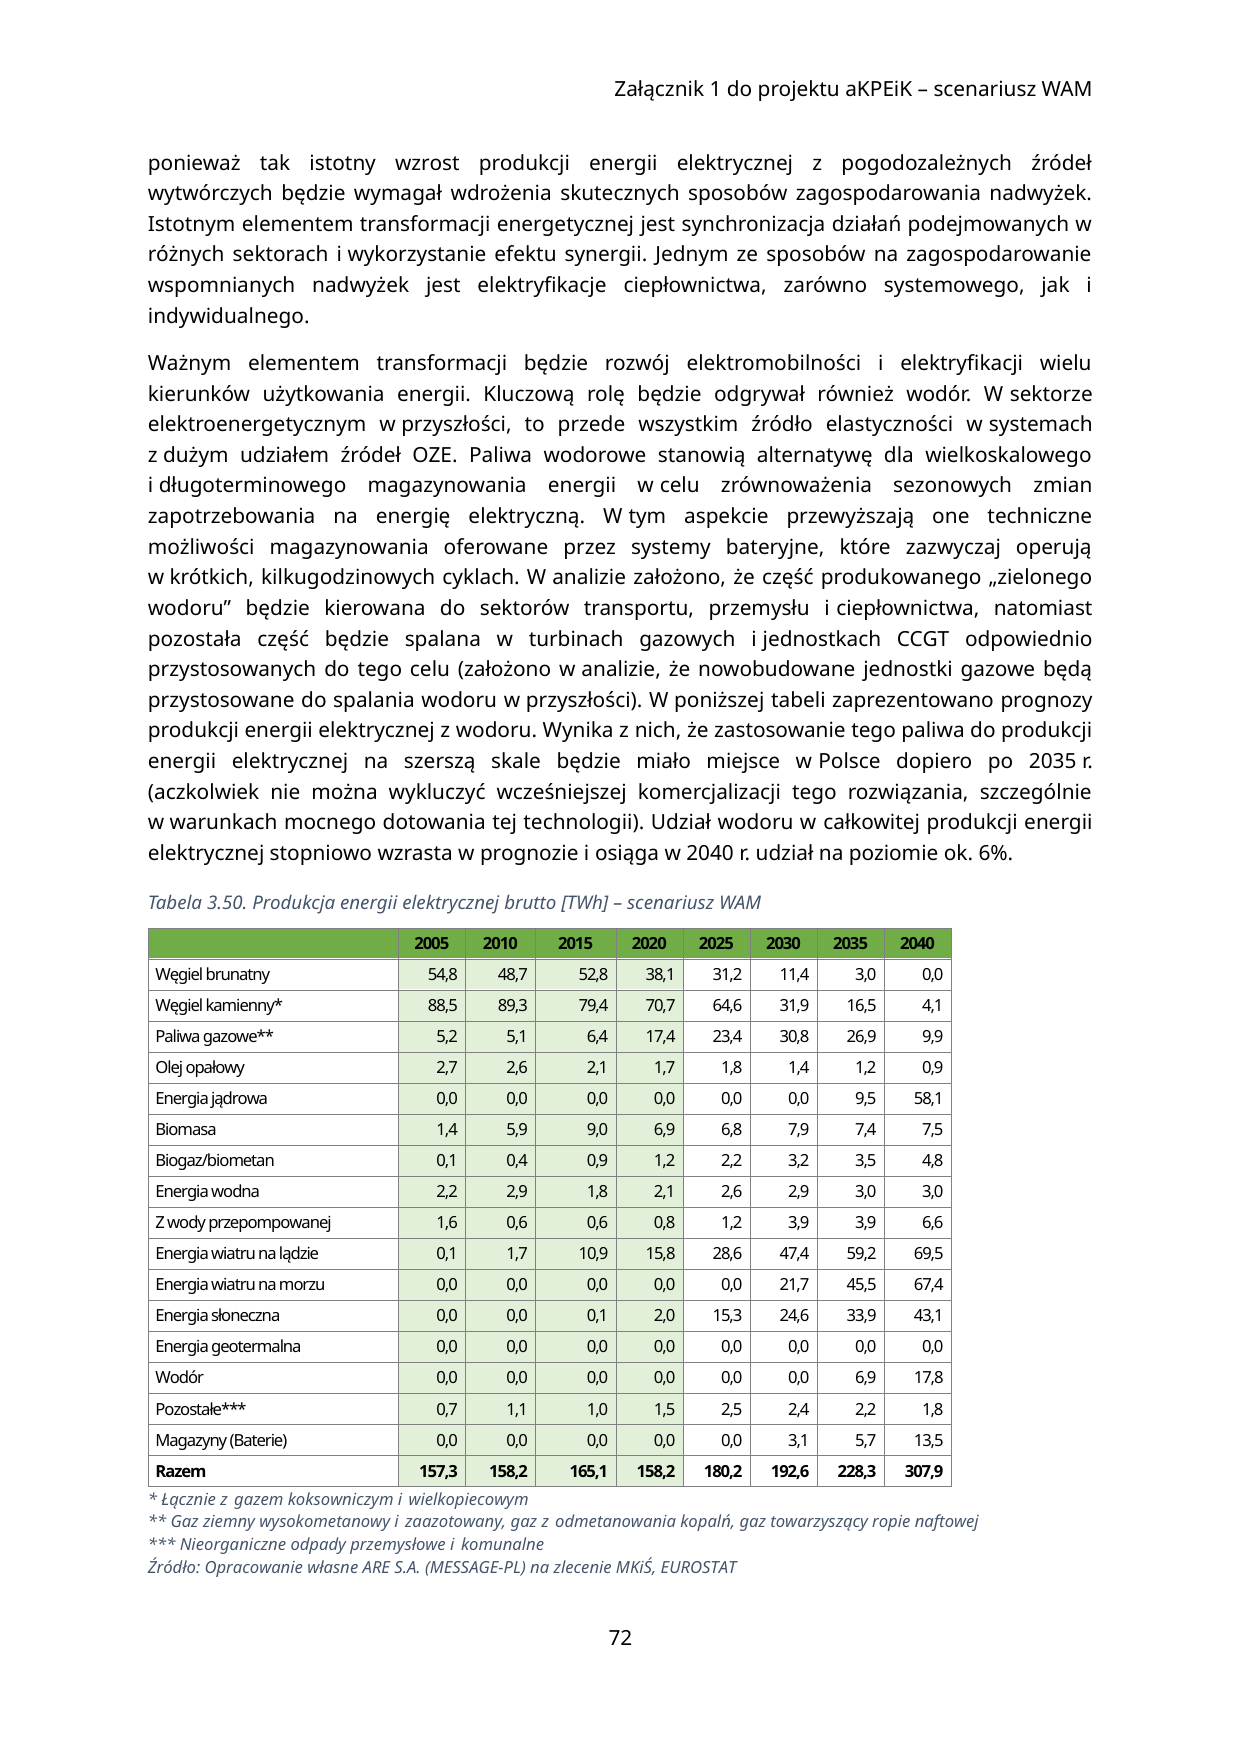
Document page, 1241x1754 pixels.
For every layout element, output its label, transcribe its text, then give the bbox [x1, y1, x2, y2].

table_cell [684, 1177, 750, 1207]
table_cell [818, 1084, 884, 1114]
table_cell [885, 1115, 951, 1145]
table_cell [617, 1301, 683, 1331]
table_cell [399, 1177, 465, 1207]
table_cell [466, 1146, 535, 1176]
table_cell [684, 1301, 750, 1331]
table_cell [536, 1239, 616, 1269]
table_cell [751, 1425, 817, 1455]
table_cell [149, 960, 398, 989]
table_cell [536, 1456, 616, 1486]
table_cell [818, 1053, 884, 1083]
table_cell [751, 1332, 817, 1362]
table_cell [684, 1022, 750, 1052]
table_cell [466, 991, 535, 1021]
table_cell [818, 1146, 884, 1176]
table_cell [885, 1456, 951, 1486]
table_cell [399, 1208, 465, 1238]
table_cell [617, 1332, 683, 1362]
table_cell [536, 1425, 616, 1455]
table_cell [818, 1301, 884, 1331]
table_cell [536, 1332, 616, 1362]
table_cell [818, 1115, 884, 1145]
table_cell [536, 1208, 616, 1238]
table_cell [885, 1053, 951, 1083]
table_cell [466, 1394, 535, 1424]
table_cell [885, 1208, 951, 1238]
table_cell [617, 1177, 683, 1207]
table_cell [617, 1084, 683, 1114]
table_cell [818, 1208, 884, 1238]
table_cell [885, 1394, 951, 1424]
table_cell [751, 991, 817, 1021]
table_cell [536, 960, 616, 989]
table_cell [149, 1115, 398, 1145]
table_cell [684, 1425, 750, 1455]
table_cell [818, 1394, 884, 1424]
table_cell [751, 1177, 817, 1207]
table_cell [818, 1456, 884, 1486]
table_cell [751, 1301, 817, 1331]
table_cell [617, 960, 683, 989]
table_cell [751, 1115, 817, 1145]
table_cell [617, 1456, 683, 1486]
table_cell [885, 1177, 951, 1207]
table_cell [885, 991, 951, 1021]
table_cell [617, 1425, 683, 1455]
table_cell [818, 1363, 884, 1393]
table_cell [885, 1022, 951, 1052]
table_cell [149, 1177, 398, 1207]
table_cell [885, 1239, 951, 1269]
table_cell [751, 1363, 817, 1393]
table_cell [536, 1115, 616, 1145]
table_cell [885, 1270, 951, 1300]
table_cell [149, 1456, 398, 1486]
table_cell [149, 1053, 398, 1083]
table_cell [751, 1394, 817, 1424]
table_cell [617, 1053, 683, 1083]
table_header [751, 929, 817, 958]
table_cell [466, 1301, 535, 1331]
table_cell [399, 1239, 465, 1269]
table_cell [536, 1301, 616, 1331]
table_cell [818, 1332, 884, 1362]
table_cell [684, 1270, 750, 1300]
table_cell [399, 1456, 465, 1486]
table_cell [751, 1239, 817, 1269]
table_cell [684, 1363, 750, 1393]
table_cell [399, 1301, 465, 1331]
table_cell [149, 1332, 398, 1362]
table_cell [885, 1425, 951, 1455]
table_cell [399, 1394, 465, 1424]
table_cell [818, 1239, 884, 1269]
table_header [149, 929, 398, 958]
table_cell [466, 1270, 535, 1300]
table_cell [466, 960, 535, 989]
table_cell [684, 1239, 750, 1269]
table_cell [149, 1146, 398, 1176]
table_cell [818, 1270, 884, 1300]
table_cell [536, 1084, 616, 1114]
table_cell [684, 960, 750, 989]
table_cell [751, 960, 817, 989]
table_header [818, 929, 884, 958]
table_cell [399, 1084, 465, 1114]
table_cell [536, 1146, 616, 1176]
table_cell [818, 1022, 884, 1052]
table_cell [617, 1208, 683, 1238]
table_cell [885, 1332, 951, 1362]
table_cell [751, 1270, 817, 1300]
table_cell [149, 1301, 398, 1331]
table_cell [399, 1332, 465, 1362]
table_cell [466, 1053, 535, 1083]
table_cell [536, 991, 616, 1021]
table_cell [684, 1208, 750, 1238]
text ** Gaz ziemny wysokometanowy i zaazotowany, gaz z odmetanowania kopalń, gaz towarzyszący ropie naftowej [148, 1510, 1093, 1533]
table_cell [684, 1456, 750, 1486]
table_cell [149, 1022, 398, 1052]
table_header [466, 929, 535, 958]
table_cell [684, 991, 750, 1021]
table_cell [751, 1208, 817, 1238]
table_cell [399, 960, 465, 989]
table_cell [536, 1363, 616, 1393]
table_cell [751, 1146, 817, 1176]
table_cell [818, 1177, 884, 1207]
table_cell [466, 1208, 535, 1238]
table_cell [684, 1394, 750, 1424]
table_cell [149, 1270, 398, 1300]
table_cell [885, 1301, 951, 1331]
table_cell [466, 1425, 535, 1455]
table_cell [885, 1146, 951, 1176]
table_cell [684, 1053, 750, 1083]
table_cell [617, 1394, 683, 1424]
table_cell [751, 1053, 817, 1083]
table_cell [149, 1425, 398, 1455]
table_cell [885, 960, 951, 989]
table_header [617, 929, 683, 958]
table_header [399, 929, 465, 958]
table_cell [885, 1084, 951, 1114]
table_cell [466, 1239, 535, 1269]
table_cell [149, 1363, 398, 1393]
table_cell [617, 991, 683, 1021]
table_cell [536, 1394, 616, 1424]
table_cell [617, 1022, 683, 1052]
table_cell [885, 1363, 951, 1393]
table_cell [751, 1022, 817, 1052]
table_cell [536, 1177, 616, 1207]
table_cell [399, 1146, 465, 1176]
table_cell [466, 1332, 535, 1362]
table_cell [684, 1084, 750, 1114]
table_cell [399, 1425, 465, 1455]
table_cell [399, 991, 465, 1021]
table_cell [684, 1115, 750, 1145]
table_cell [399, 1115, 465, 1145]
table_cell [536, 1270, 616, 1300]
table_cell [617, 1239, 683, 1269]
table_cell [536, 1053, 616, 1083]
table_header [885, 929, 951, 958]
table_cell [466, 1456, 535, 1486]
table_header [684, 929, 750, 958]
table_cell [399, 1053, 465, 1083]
text * Łącznie z gazem koksowniczym i wielkopiecowym [148, 1487, 1093, 1510]
text Ważnym elementem transformacji będzie rozwój elektromobilności i elektryfikacji wielu kierunków użytkowania energii. Kluczową rolę będzie odgrywał również wodór. W sektorze elektroenergetycznym w przyszłości, to przede wszystkim źródło elastyczności w systemach z dużym udziałem źródeł OZE. Paliwa wodorowe stanowią alternatywę dla wielkoskalowego i długoterminowego magazynowania energii w celu zrównoważenia sezonowych zmian zapotrzebowania na energię elektryczną. W tym aspekcie przewyższają one techniczne możliwości magazynowania oferowane przez systemy bateryjne, które zazwyczaj operują w krótkich, kilkugodzinowych cyklach. W analizie założono, że część produkowanego „zielonego wodoru” będzie kierowana do sektorów transportu, przemysłu i ciepłownictwa, natomiast pozostała część będzie spalana w turbinach gazowych i jednostkach CCGT odpowiednio przystosowanych do tego celu (założono w analizie, że nowobudowane jednostki gazowe będą przystosowane do spalania wodoru w przyszłości). W poniższej tabeli zaprezentowano prognozy produkcji energii elektrycznej z wodoru. Wynika z nich, że zastosowanie tego paliwa do produkcji energii elektrycznej na szerszą skale będzie miało miejsce w Polsce dopiero po 2035 r. (aczkolwiek nie można wykluczyć wcześniejszej komercjalizacji tego rozwiązania, szczególnie w warunkach mocnego dotowania tej technologii). Udział wodoru w całkowitej produkcji energii elektrycznej stopniowo wzrasta w prognozie i osiąga w 2040 r. udział na poziomie ok. 6%. [148, 348, 1093, 866]
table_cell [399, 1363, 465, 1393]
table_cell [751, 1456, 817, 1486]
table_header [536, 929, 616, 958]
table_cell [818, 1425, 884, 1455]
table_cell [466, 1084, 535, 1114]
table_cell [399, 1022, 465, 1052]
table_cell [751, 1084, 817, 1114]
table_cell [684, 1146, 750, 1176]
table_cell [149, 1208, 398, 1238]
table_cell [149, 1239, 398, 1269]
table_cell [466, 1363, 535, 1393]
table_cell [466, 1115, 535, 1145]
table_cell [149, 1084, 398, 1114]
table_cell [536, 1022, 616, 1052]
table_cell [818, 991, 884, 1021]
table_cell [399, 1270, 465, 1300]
text *** Nieorganiczne odpady przemysłowe i komunalne [148, 1533, 1093, 1555]
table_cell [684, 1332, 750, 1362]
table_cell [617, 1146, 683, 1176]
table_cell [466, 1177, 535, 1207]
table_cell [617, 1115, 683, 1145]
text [148, 148, 1093, 329]
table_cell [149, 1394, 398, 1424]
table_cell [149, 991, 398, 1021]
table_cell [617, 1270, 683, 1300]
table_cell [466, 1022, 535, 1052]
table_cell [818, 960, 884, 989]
text Źródło: Opracowanie własne ARE S.A. (MESSAGE-PL) na zlecenie MKiŚ, EUROSTAT [148, 1555, 1093, 1578]
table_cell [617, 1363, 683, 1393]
